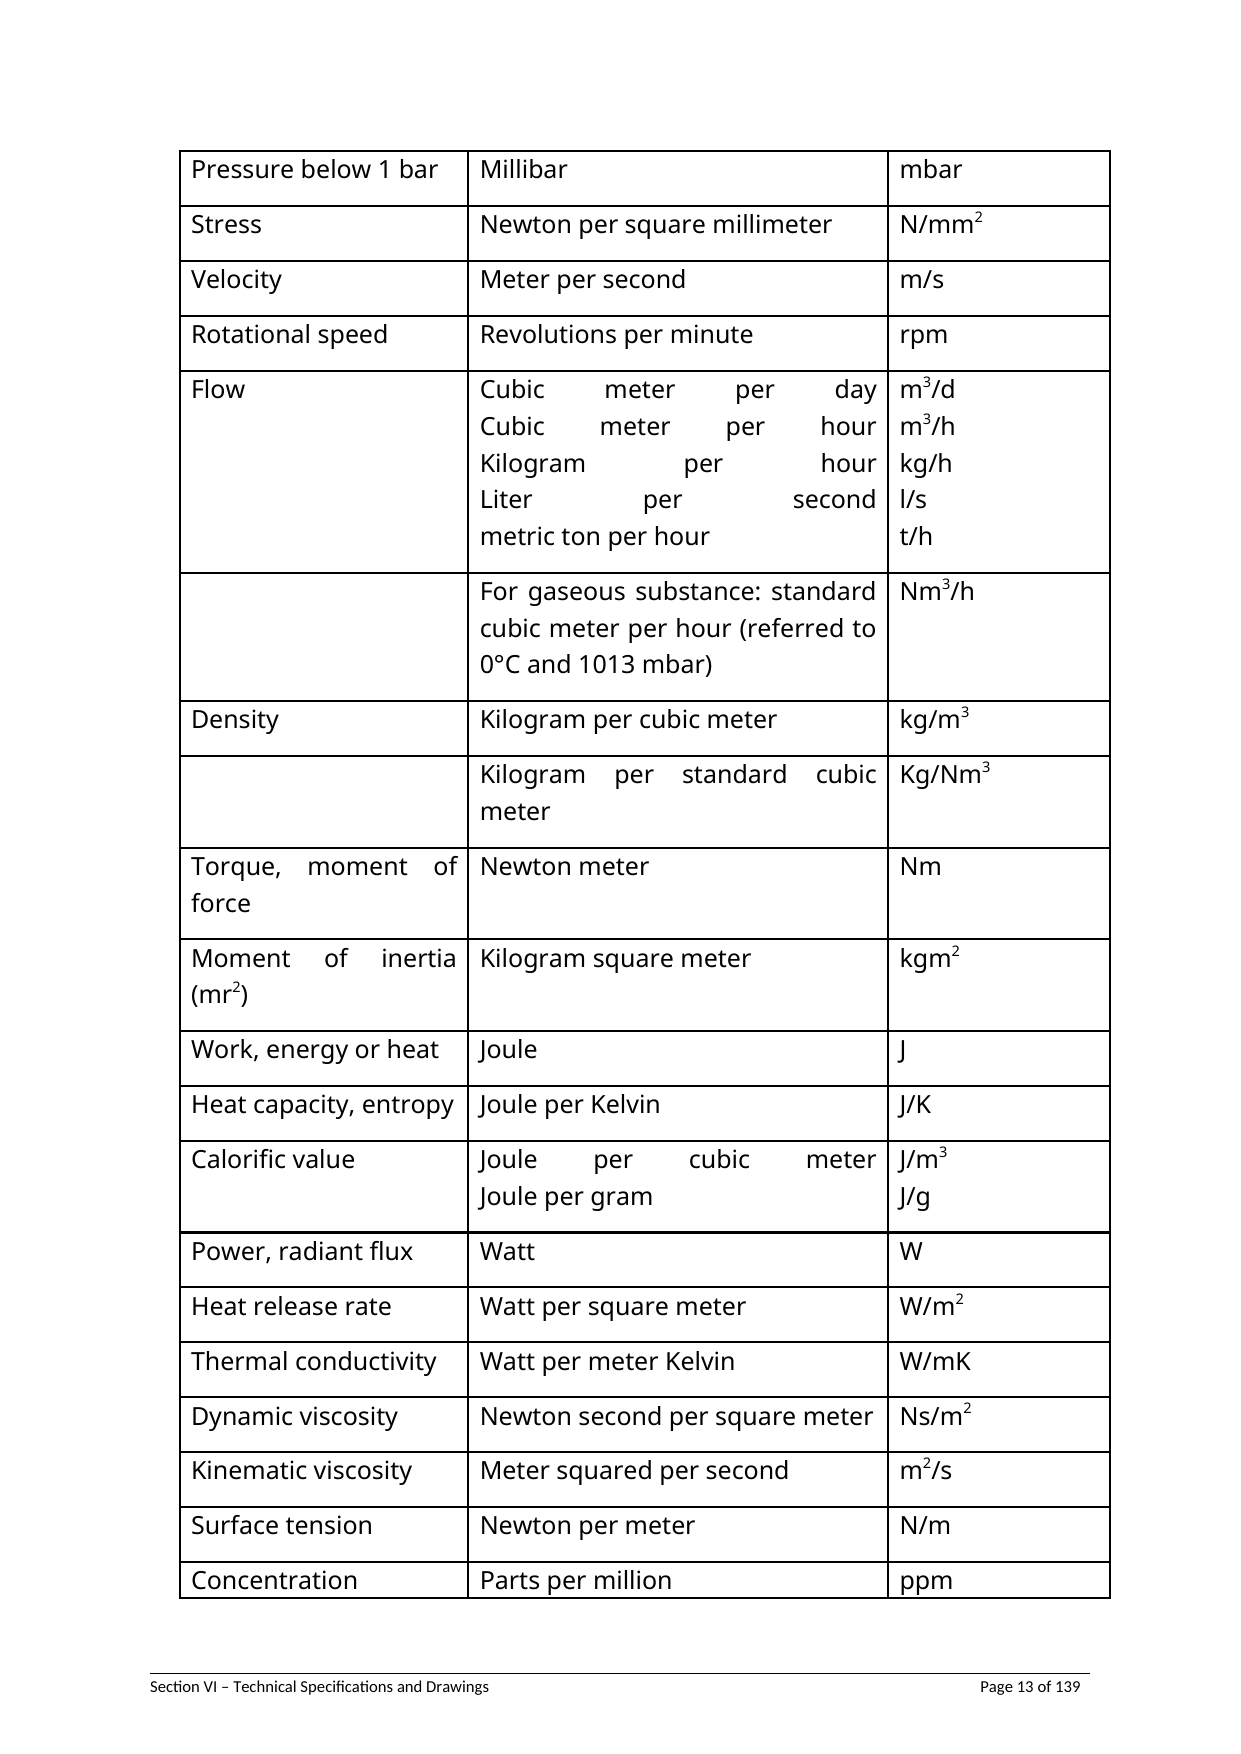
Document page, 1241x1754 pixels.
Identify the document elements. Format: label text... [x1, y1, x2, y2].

table_cell Meter squared per second [469, 1453, 887, 1506]
table_cell Watt per square meter [469, 1288, 887, 1341]
table_cell J/m3 J/g [889, 1142, 1109, 1231]
table_cell rpm [889, 317, 1109, 369]
table_cell [181, 757, 467, 847]
table_cell Kg/Nm3 [889, 757, 1109, 847]
table_cell Calorific value [181, 1142, 467, 1231]
table_cell Joule per cubic meter Joule per gram [469, 1142, 887, 1231]
table_cell Joule per Kelvin [469, 1087, 887, 1140]
table_cell Velocity [181, 262, 467, 315]
table_cell Flow [181, 372, 467, 572]
table_cell For gaseous substance: standard cubic meter per hour (referred to 0°C and 1013 mbar) [469, 574, 887, 700]
table_cell Torque, moment of force [181, 849, 467, 938]
table_cell Power, radiant flux [181, 1234, 467, 1286]
table_cell kgm2 [889, 940, 1109, 1030]
table_cell kg/m3 [889, 702, 1109, 755]
table_cell Rotational speed [181, 317, 467, 369]
table_cell Joule [469, 1032, 887, 1085]
table_cell ppm [889, 1563, 1109, 1597]
table_cell Watt [469, 1234, 887, 1286]
table_cell Revolutions per minute [469, 317, 887, 369]
table_cell [181, 574, 467, 700]
table_cell Newton per square millimeter [469, 207, 887, 260]
table_cell Nm [889, 849, 1109, 938]
table_cell Meter per second [469, 262, 887, 315]
table_cell Surface tension [181, 1508, 467, 1561]
table_cell Work, energy or heat [181, 1032, 467, 1085]
table_cell Ns/m2 [889, 1398, 1109, 1451]
table_cell Newton second per square meter [469, 1398, 887, 1451]
table_cell Thermal conductivity [181, 1343, 467, 1396]
table_cell N/mm2 [889, 207, 1109, 260]
table_cell Millibar [469, 152, 887, 205]
table_cell Kilogram per standard cubic meter [469, 757, 887, 847]
table_cell Nm3/h [889, 574, 1109, 700]
table_cell m3/d m3/h kg/h l/s t/h [889, 372, 1109, 572]
table_cell W [889, 1234, 1109, 1286]
table_cell mbar [889, 152, 1109, 205]
table_cell Newton per meter [469, 1508, 887, 1561]
table_cell Cubic meter per day Cubic meter per hour Kilogram per hour Liter per second metric ton per hour [469, 372, 887, 572]
table_cell W/mK [889, 1343, 1109, 1396]
table_cell Dynamic viscosity [181, 1398, 467, 1451]
table_cell Watt per meter Kelvin [469, 1343, 887, 1396]
table_cell W/m2 [889, 1288, 1109, 1341]
table_cell Moment of inertia (mr2) [181, 940, 467, 1030]
table_cell Heat release rate [181, 1288, 467, 1341]
table_cell J/K [889, 1087, 1109, 1140]
table_cell J [889, 1032, 1109, 1085]
table_cell Heat capacity, entropy [181, 1087, 467, 1140]
table_cell Density [181, 702, 467, 755]
table_cell m/s [889, 262, 1109, 315]
table_cell m2/s [889, 1453, 1109, 1506]
table_cell N/m [889, 1508, 1109, 1561]
table_cell Stress [181, 207, 467, 260]
table_cell Concentration [181, 1563, 467, 1597]
table_cell Pressure below 1 bar [181, 152, 467, 205]
table_cell Kinematic viscosity [181, 1453, 467, 1506]
table_cell Parts per million [469, 1563, 887, 1597]
table_cell Kilogram square meter [469, 940, 887, 1030]
table_cell Newton meter [469, 849, 887, 938]
table_cell Kilogram per cubic meter [469, 702, 887, 755]
